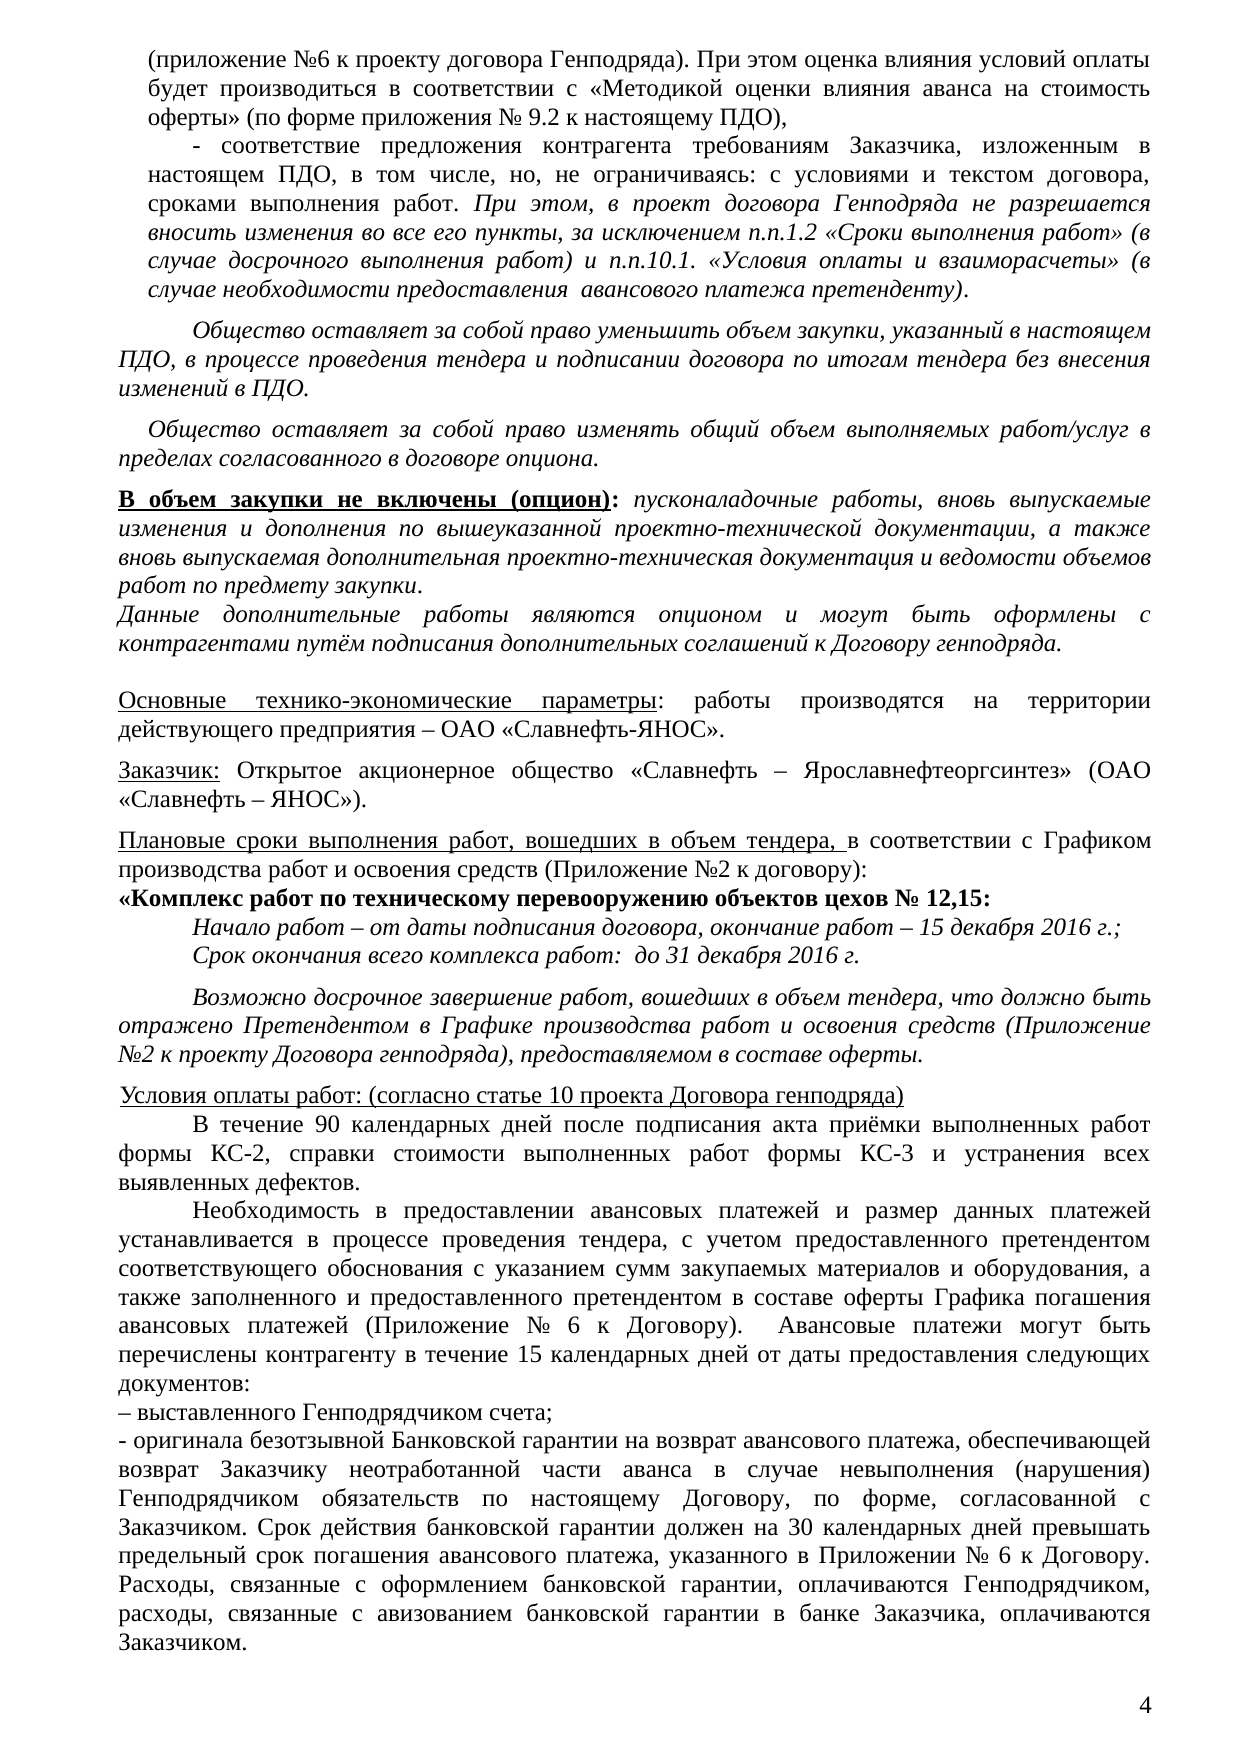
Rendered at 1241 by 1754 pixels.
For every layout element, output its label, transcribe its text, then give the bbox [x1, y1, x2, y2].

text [148, 44, 1152, 131]
text В течение 90 календарных дней после подписания акта приёмки выполненных работ формы КС-2, справки стоимости выполненных работ формы КС-3 и устранения всех выявленных дефектов. [118, 1109, 1152, 1196]
text В объем закупки не включены (опцион): пусконаладочные работы, вновь выпускаемые изменения и дополнения по вышеуказанной проектно-технической документации, а также вновь выпускаемая дополнительная проектно-техническая документация и ведомости объемов работ по предмету закупки. [118, 484, 1152, 599]
text - соответствие предложения контрагента требованиям Заказчика, изложенным в настоящем ПДО, в том числе, но, не ограничиваясь: с условиями и текстом договора, сроками выполнения работ. При этом, в проект договора Генподряда не разрешается вносить изменения во все его пункты, за исключением п.п.1.2 «Сроки выполнения работ» (в случае досрочного выполнения работ) и п.п.10.1. «Условия оплаты и взаиморасчеты» (в случае необходимости предоставления авансового платежа претенденту). [148, 131, 1152, 303]
text Общество оставляет за собой право изменять общий объем выполняемых работ/услуг в пределах согласованного в договоре опциона. [118, 414, 1152, 472]
text Срок окончания всего комплекса работ: до 31 декабря 2016 г. [118, 941, 1152, 969]
text – выставленного Генподрядчиком счета; [118, 1397, 1152, 1426]
text - оригинала безотзывной Банковской гарантии на возврат авансового платежа, обеспечивающей возврат Заказчику неотработанной части аванса в случае невыполнения (нарушения) Генподрядчиком обязательств по настоящему Договору, по форме, согласованной с Заказчиком. Срок действия банковской гарантии должен на 30 календарных дней превышать предельный срок погашения авансового платежа, указанного в Приложении № 6 к Договору. Расходы, связанные с оформлением банковской гарантии, оплачиваются Генподрядчиком, расходы, связанные с авизованием банковской гарантии в банке Заказчика, оплачиваются Заказчиком. [118, 1426, 1152, 1656]
text Данные дополнительные работы являются опционом и могут быть оформлены с контрагентами путём подписания дополнительных соглашений к Договору генподряда. [118, 599, 1152, 657]
text Необходимость в предоставлении авансовых платежей и размер данных платежей устанавливается в процессе проведения тендера, с учетом предоставленного претендентом соответствующего обоснования с указанием сумм закупаемых материалов и оборудования, а также заполненного и предоставленного претендентом в составе оферты Графика погашения авансовых платежей (Приложение № 6 к Договору). Авансовые платежи могут быть перечислены контрагенту в течение 15 календарных дней от даты предоставления следующих документов: [118, 1196, 1152, 1397]
text Плановые сроки выполнения работ, вошедших в объем тендера, в соответствии с Графиком производства работ и освоения средств (Приложение №2 к договору): [118, 826, 1152, 883]
text Условия оплаты работ: (согласно статье 10 проекта Договора генподряда) [118, 1081, 1152, 1109]
text «Комплекс работ по техническому перевооружению объектов цехов № 12,15: [118, 883, 1152, 912]
text Общество оставляет за собой право уменьшить объем закупки, указанный в настоящем ПДО, в процессе проведения тендера и подписании договора по итогам тендера без внесения изменений в ПДО. [118, 316, 1152, 402]
text Начало работ – от даты подписания договора, окончание работ – 15 декабря 2016 г.; [118, 912, 1152, 941]
text Возможно досрочное завершение работ, вошедших в объем тендера, что должно быть отражено Претендентом в Графике производства работ и освоения средств (Приложение №2 к проекту Договора генподряда), предоставляемом в составе оферты. [118, 982, 1152, 1068]
text Заказчик: Открытое акционерное общество «Славнефть – Ярославнефтеоргсинтез» (ОАО «Славнефть – ЯНОС»). [118, 756, 1152, 813]
text Основные технико-экономические параметры: работы производятся на территории действующего предприятия – ОАО «Славнефть-ЯНОС». [118, 686, 1152, 743]
